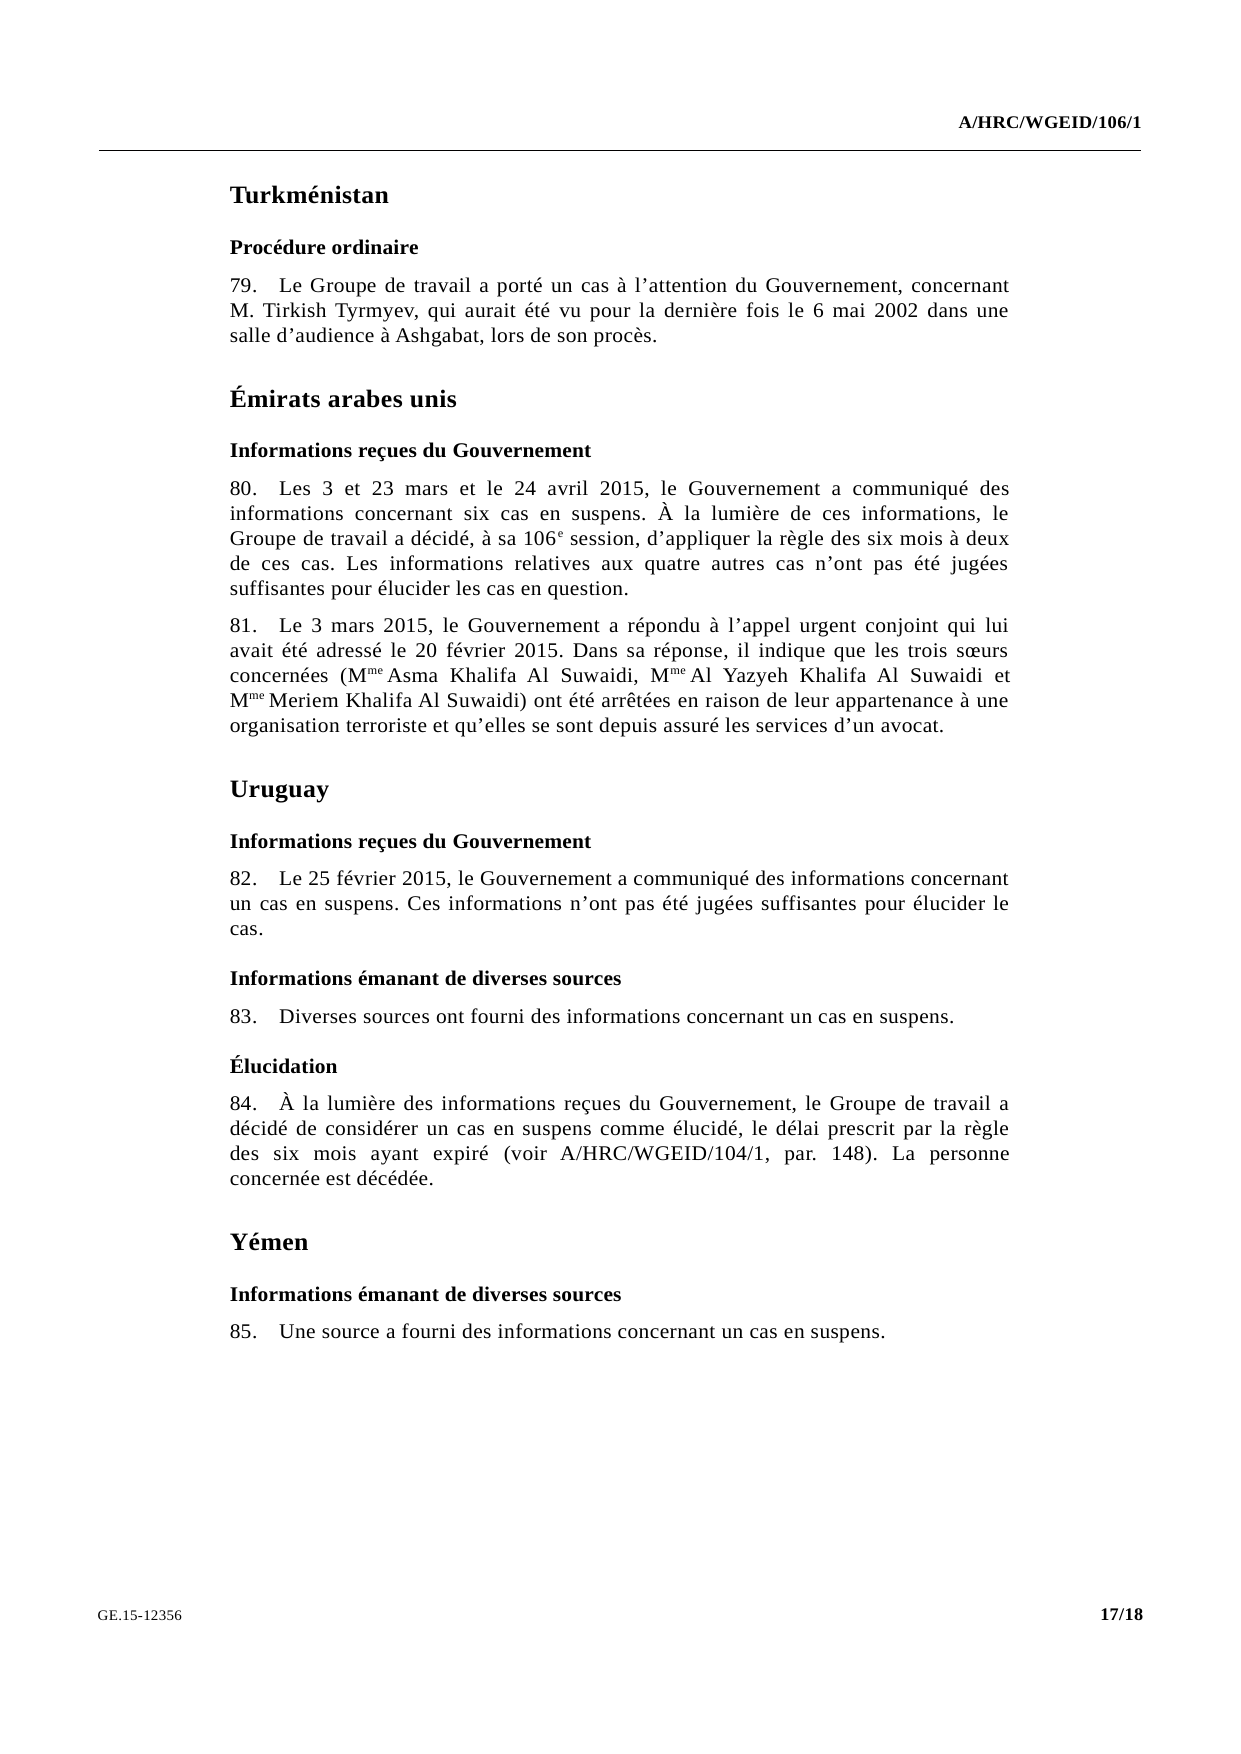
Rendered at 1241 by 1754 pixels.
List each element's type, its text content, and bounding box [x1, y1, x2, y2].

list À la lumière des informations reçues du Gouvernement, le Groupe de travail a décidé de considérer un cas en suspens comme élucidé, le délai prescrit par la règle des six mois ayant expiré (voir A/HRC/WGEID/104/1, par. 148). La personne concernée est décédée. [229, 1091, 1011, 1191]
text Informations reçues du Gouvernement [97, 438, 1011, 463]
list Une source a fourni des informations concernant un cas en suspens. [229, 1319, 1011, 1344]
text Procédure ordinaire [97, 234, 1011, 259]
text Turkménistan [97, 181, 1011, 209]
list Le Groupe de travail a porté un cas à l’attention du Gouvernement, concernant M. Tirkish Tyrmyev, qui aurait été vu pour la dernière fois le 6 mai 2002 dans une salle d’audience à Ashgabat, lors de son procès. [229, 272, 1011, 347]
text Émirats arabes unis [97, 384, 1011, 413]
list Le 3 mars 2015, le Gouvernement a répondu à l’appel urgent conjoint qui lui avait été adressé le 20 février 2015. Dans sa réponse, il indique que les trois sœurs concernées (Mme Asma Khalifa Al Suwaidi, Mme Al Yazyeh Khalifa Al Suwaidi et Mme Meriem Khalifa Al Suwaidi) ont été arrêtées en raison de leur appartenance à une organisation terroriste et qu’elles se sont depuis assuré les services d’un avocat. [229, 613, 1011, 738]
text Informations émanant de diverses sources [97, 1281, 1011, 1306]
list Diverses sources ont fourni des informations concernant un cas en suspens. [229, 1003, 1011, 1028]
list Le 25 février 2015, le Gouvernement a communiqué des informations concernant un cas en suspens. Ces informations n’ont pas été jugées suffisantes pour élucider le cas. [229, 866, 1011, 941]
text Informations émanant de diverses sources [97, 966, 1011, 991]
list Les 3 et 23 mars et le 24 avril 2015, le Gouvernement a communiqué des informations concernant six cas en suspens. À la lumière de ces informations, le Groupe de travail a décidé, à sa 106e session, d’appliquer la règle des six mois à deux de ces cas. Les informations relatives aux quatre autres cas n’ont pas été jugées suffisantes pour élucider les cas en question. [229, 475, 1011, 600]
text Yémen [97, 1228, 1011, 1256]
text Informations reçues du Gouvernement [97, 828, 1011, 853]
text Élucidation [97, 1053, 1011, 1078]
text Uruguay [97, 775, 1011, 803]
